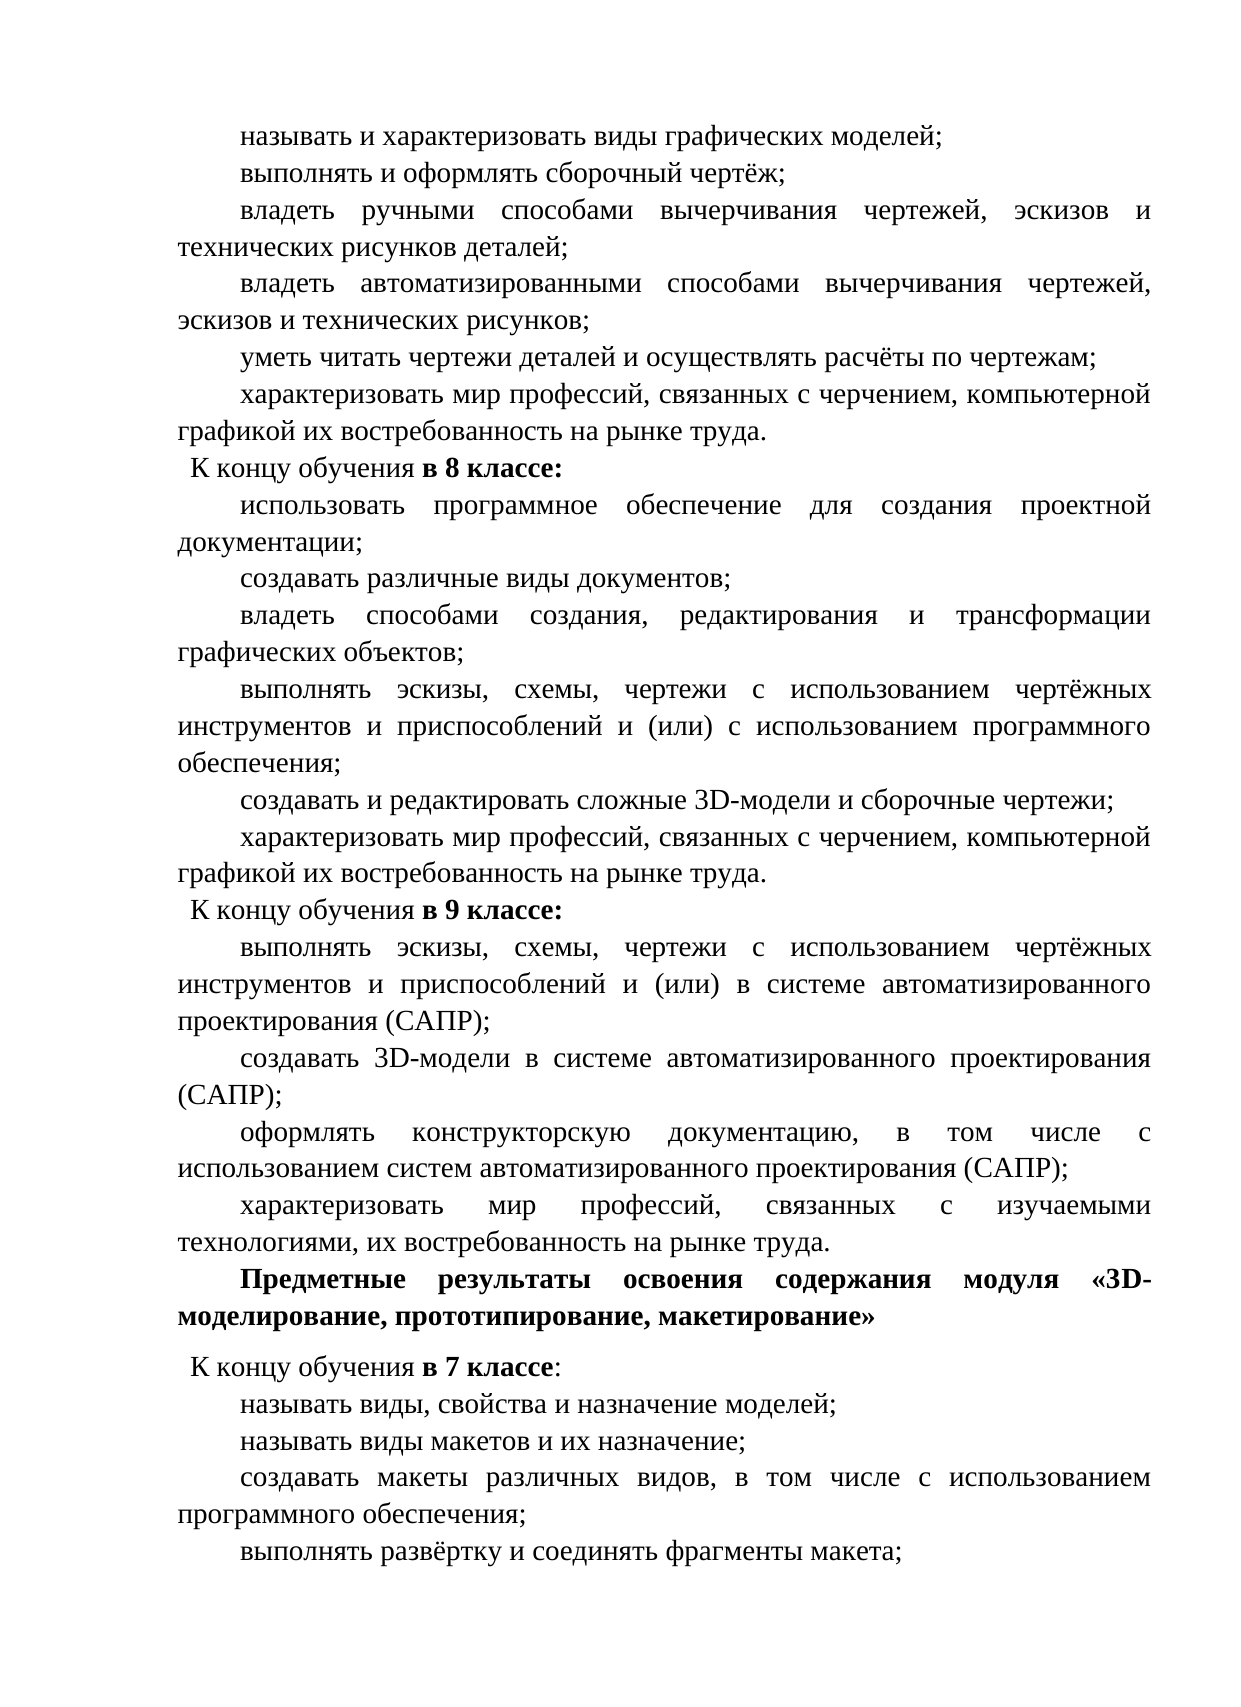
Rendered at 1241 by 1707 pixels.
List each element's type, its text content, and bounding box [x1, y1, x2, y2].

text уметь читать чертежи деталей и осуществлять расчёты по чертежам; [177, 339, 1152, 373]
text владеть способами создания, редактирования и трансформации графических объектов; [177, 597, 1152, 668]
text характеризовать мир профессий, связанных с изучаемыми технологиями, их востребованность на рынке труда. [177, 1187, 1152, 1258]
text использовать программное обеспечение для создания проектной документации; [177, 487, 1152, 557]
text выполнять и оформлять сборочный чертёж; [177, 155, 1152, 188]
text выполнять эскизы, схемы, чертежи с использованием чертёжных инструментов и приспособлений и (или) с использованием программного обеспечения; [177, 671, 1152, 778]
text выполнять эскизы, схемы, чертежи с использованием чертёжных инструментов и приспособлений и (или) в системе автоматизированного проектирования (САПР); [177, 929, 1152, 1037]
text создавать различные виды документов; [177, 561, 1152, 594]
text оформлять конструкторскую документацию, в том числе с использованием систем автоматизированного проектирования (САПР); [177, 1114, 1152, 1184]
text К концу обучения в 7 классе: [190, 1349, 1152, 1382]
text Предметные результаты освоения содержания модуля «3D-моделирование, прототипирование, макетирование» [177, 1261, 1152, 1332]
text К концу обучения в 8 классе: [190, 450, 1152, 483]
text называть виды макетов и их назначение; [177, 1423, 1152, 1456]
text характеризовать мир профессий, связанных с черчением, компьютерной графикой их востребованность на рынке труда. [177, 376, 1152, 447]
text создавать и редактировать сложные 3D-модели и сборочные чертежи; [177, 782, 1152, 815]
text владеть ручными способами вычерчивания чертежей, эскизов и технических рисунков деталей; [177, 192, 1152, 262]
text создавать макеты различных видов, в том числе с использованием программного обеспечения; [177, 1459, 1152, 1530]
text создавать 3D-модели в системе автоматизированного проектирования (САПР); [177, 1040, 1152, 1110]
text называть виды, свойства и назначение моделей; [177, 1386, 1152, 1419]
text К концу обучения в 9 классе: [190, 892, 1152, 926]
text называть и характеризовать виды графических моделей; [177, 118, 1152, 152]
text характеризовать мир профессий, связанных с черчением, компьютерной графикой их востребованность на рынке труда. [177, 819, 1152, 889]
text владеть автоматизированными способами вычерчивания чертежей, эскизов и технических рисунков; [177, 266, 1152, 336]
text выполнять развёртку и соединять фрагменты макета; [177, 1533, 1152, 1567]
